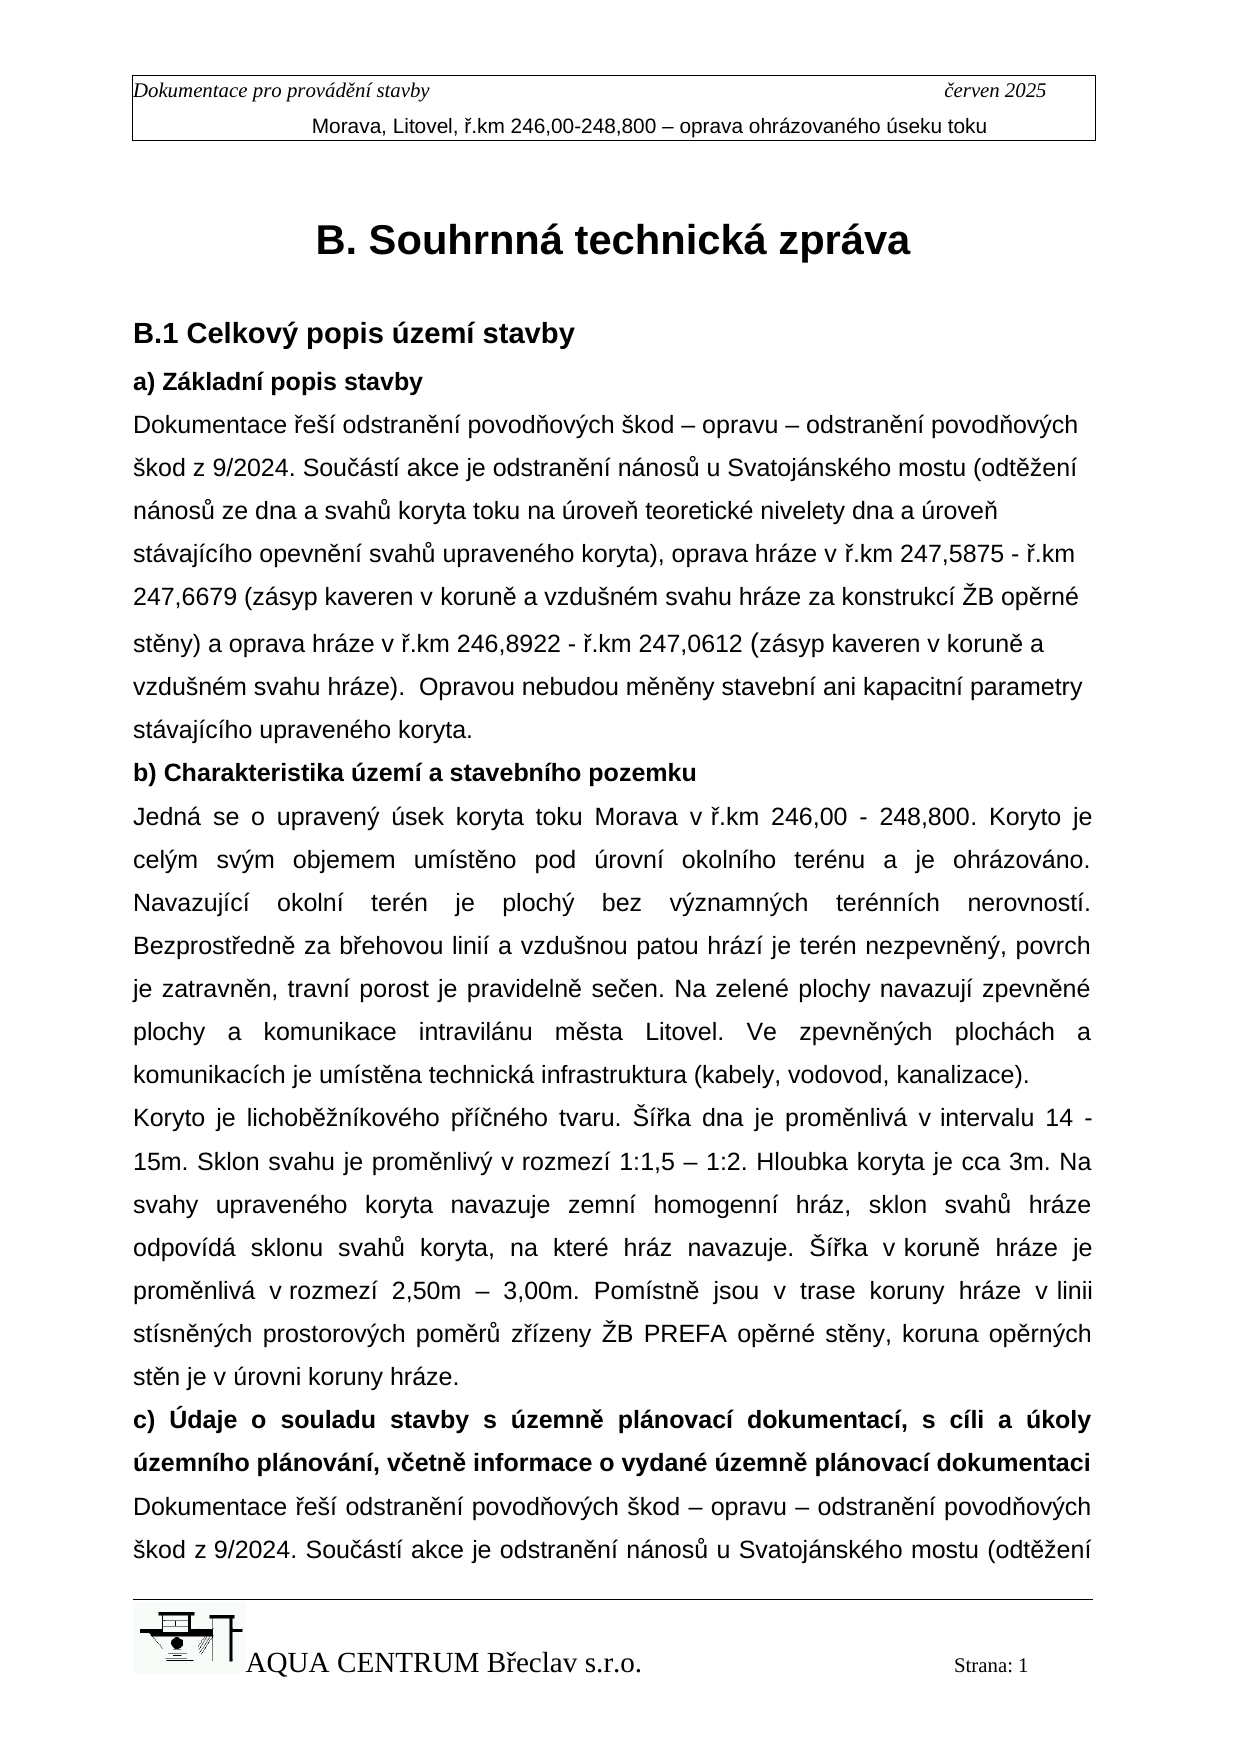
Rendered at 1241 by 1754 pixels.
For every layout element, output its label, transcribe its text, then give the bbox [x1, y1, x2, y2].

subtitle Dokumentace řeší odstranění povodňových škod – opravu – odstranění povodňových škod z 9/2024. Součástí akce je odstranění nánosů u Svatojánského mostu (odtěžení nánosů ze dna a svahů koryta toku na úroveň teoretické nivelety dna a úroveň stávajícího opevnění svahů upraveného koryta), oprava hráze v ř.km 247,5875 - ř.km 247,6679 (zásyp kaveren v koruně a vzdušném svahu hráze za konstrukcí ŽB opěrné stěny) a oprava hráze v ř.km 246,8922 - ř.km 247,0612 (zásyp kaveren v koruně a vzdušném svahu hráze). Opravou nebudou měněny stavební ani kapacitní parametry stávajícího upraveného koryta. [133, 410, 1093, 744]
text b) Charakteristika území a stavebního pozemku [133, 758, 1093, 787]
subtitle B. Souhrnná technická zpráva [133, 216, 1093, 263]
text B.1 Celkový popis území stavby [133, 316, 1093, 350]
text a) Základní popis stavby [133, 367, 1093, 395]
picture [132, 1602, 246, 1673]
text c) Údaje o souladu stavby s územně plánovací dokumentací, s cíli a úkoly územního plánování, včetně informace o vydané územně plánovací dokumentaci [133, 1405, 1093, 1477]
text Jedná se o upravený úsek koryta toku Morava v ř.km 246,00 - 248,800. Koryto je celým svým objemem umístěno pod úrovní okolního terénu a je ohrázováno. Navazující okolní terén je plochý bez významných terénních nerovností. Bezprostředně za břehovou linií a vzdušnou patou hrází je terén nezpevněný, povrch je zatravněn, travní porost je pravidelně sečen. Na zelené plochy navazují zpevněné plochy a komunikace intravilánu města Litovel. Ve zpevněných plochách a komunikacích je umístěna technická infrastruktura (kabely, vodovod, kanalizace). [133, 802, 1093, 1089]
text Koryto je lichoběžníkového příčného tvaru. Šířka dna je proměnlivá v intervalu 14 - 15m. Sklon svahu je proměnlivý v rozmezí 1:1,5 – 1:2. Hloubka koryta je cca 3m. Na svahy upraveného koryta navazuje zemní homogenní hráz, sklon svahů hráze odpovídá sklonu svahů koryta, na které hráz navazuje. Šířka v koruně hráze je proměnlivá v rozmezí 2,50m – 3,00m. Pomístně jsou v trase koruny hráze v linii stísněných prostorových poměrů zřízeny ŽB PREFA opěrné stěny, koruna opěrných stěn je v úrovni koruny hráze. [133, 1103, 1093, 1391]
